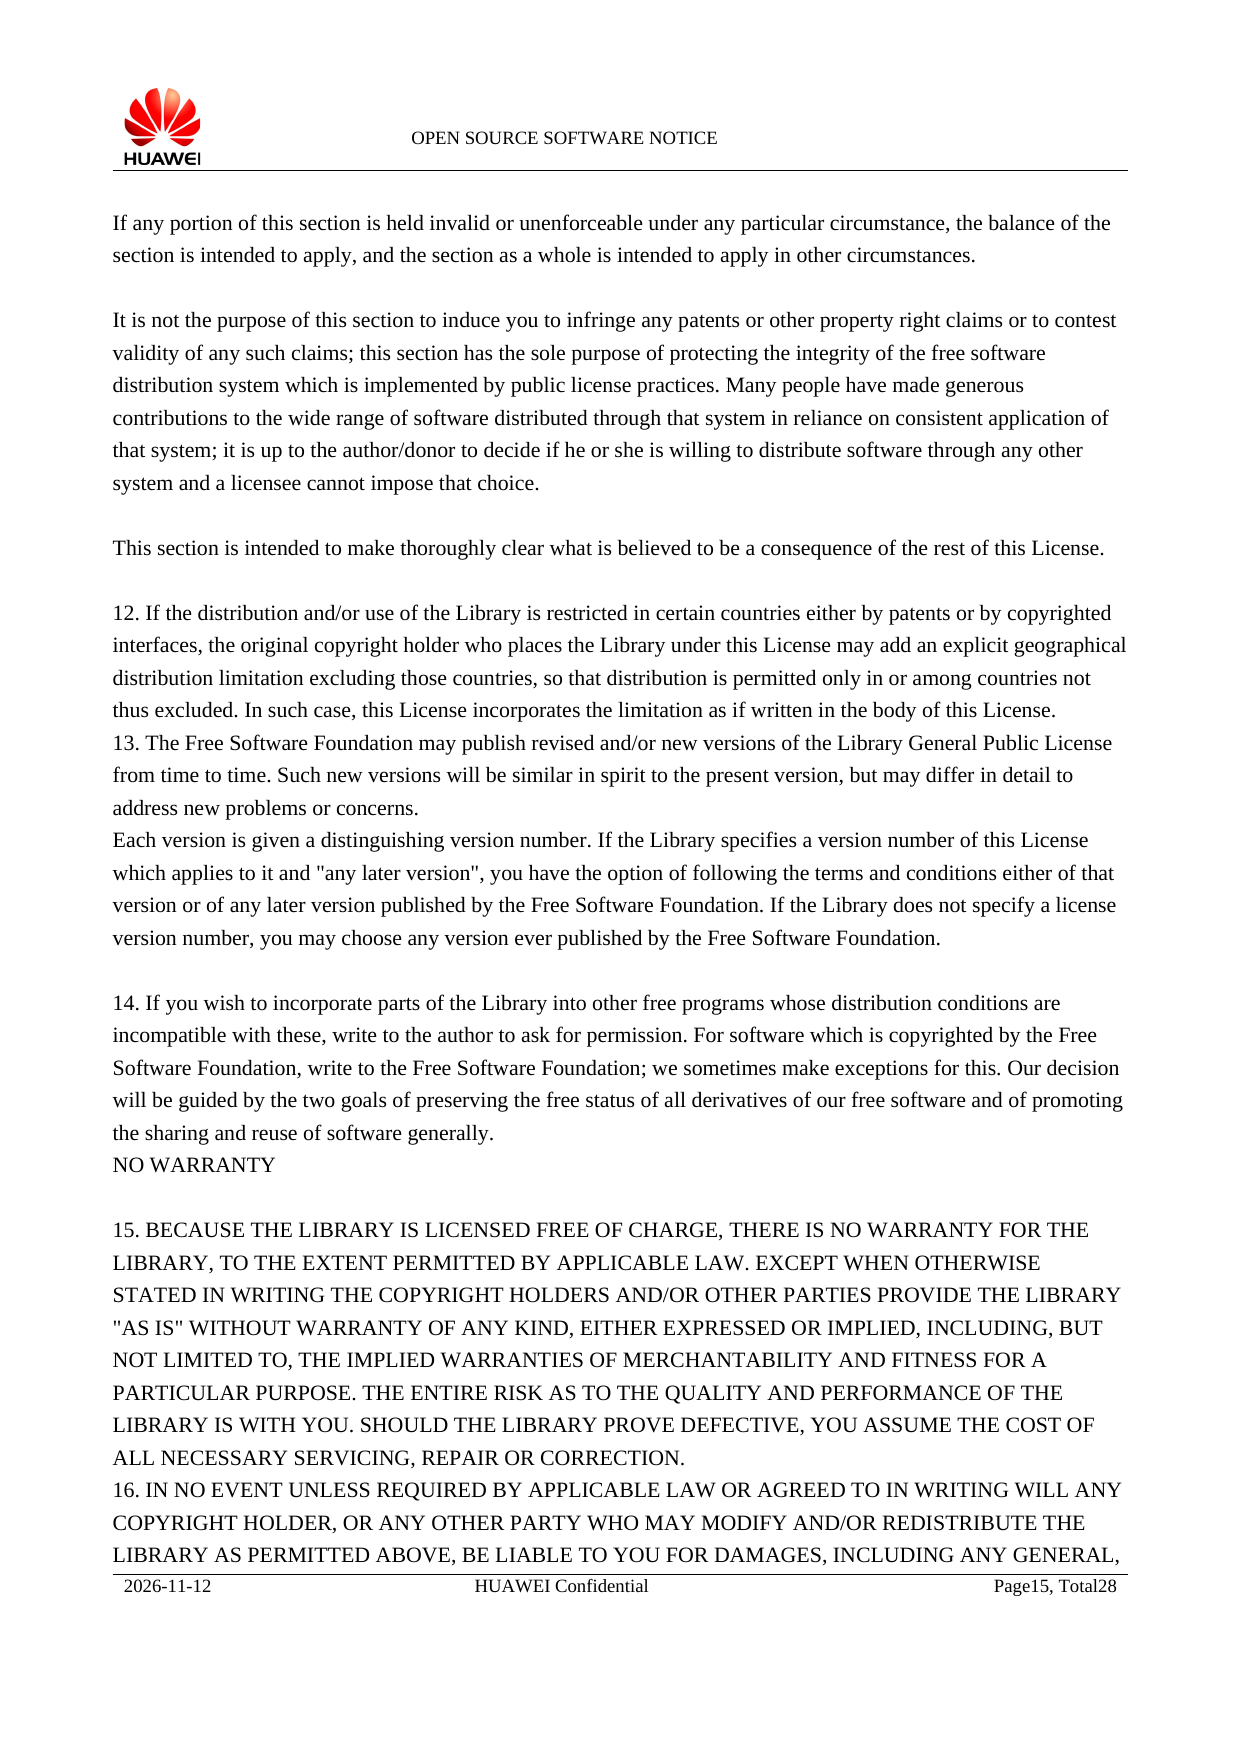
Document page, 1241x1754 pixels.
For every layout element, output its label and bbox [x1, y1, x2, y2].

picture [124, 88, 201, 165]
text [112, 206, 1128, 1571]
